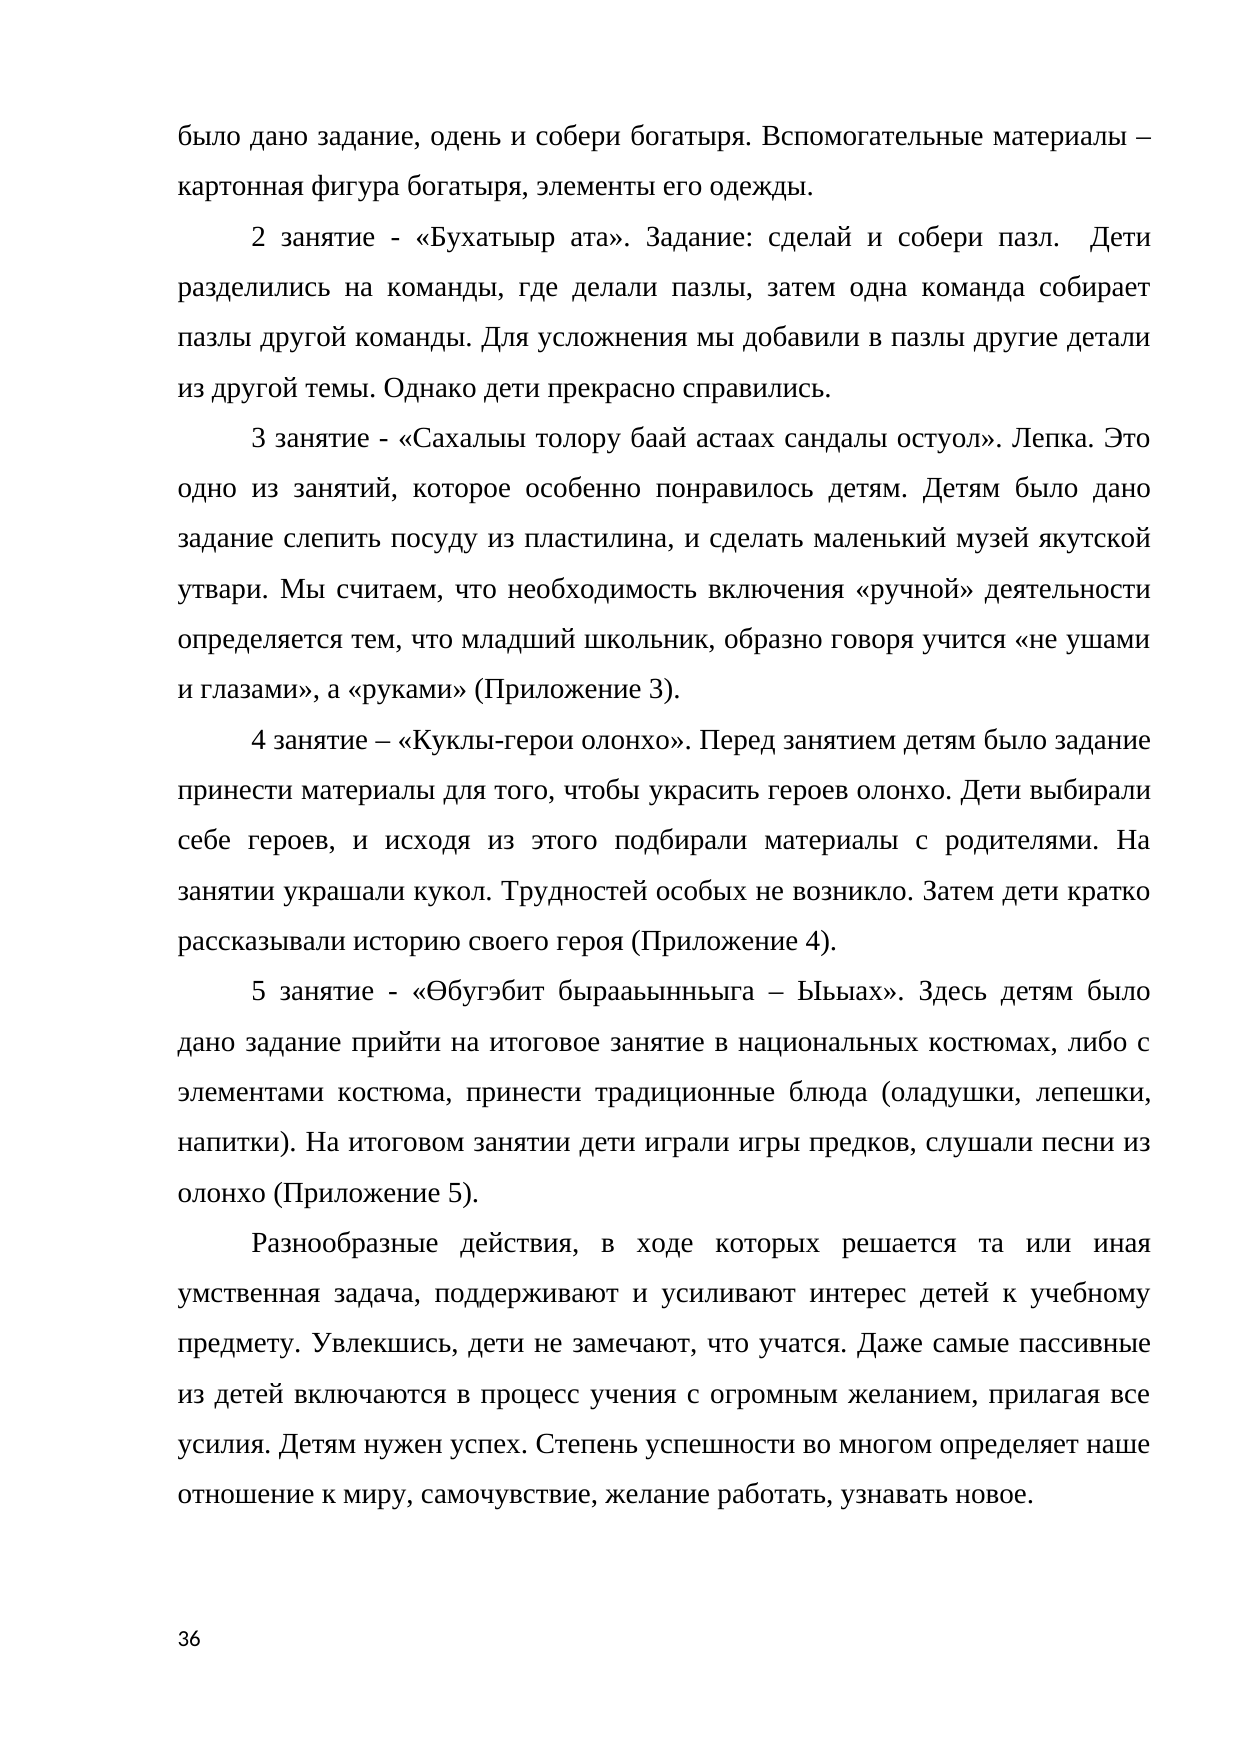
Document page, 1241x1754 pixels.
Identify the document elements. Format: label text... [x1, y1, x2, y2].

text 5 занятие - «Өбугэбит бырааьынньыга – Ыьыах». Здесь детям было дано задание прийти на итоговое занятие в национальных костюмах, либо с элементами костюма, принести традиционные блюда (оладушки, лепешки, напитки). На итоговом занятии дети играли игры предков, слушали песни из олонхо (Приложение 5). [177, 973, 1152, 1208]
text 4 занятие – «Куклы-герои олонхо». Перед занятием детям было задание принести материалы для того, чтобы украсить героев олонхо. Дети выбирали себе героев, и исходя из этого подбирали материалы с родителями. На занятии украшали кукол. Трудностей особых не возникло. Затем дети кратко рассказывали историю своего героя (Приложение 4). [177, 722, 1152, 957]
text 3 занятие - «Сахалыы толору баай астаах сандалы остуол». Лепка. Это одно из занятий, которое особенно понравилось детям. Детям было дано задание слепить посуду из пластилина, и сделать маленький музей якутской утвари. Мы считаем, что необходимость включения «ручной» деятельности определяется тем, что младший школьник, образно говоря учится «не ушами и глазами», а «руками» (Приложение 3). [177, 420, 1152, 621]
text 2 занятие - «Бухатыыр ата». Задание: сделай и собери пазл. Дети разделились на команды, где делали пазлы, затем одна команда собирает пазлы другой команды. Для усложнения мы добавили в пазлы другие детали из другой темы. Однако дети прекрасно справились. [177, 219, 1152, 403]
text 3 занятие - «Сахалыы толору баай астаах сандалы остуол». Лепка. Это одно из занятий, которое особенно понравилось детям. Детям было дано задание слепить посуду из пластилина, и сделать маленький музей якутской утвари. Мы считаем, что необходимость включения «ручной» деятельности определяется тем, что младший школьник, образно говоря учится «не ушами и глазами», а «руками» (Приложение 3). [177, 655, 1152, 705]
text Разнообразные действия, в ходе которых решается та или иная умственная задача, поддерживают и усиливают интерес детей к учебному предмету. Увлекшись, дети не замечают, что учатся. Даже самые пассивные из детей включаются в процесс учения с огромным желанием, прилагая все усилия. Детям нужен успех. Степень успешности во многом определяет наше отношение к миру, самочувствие, желание работать, узнавать новое. [177, 1225, 1152, 1510]
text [177, 152, 1152, 202]
